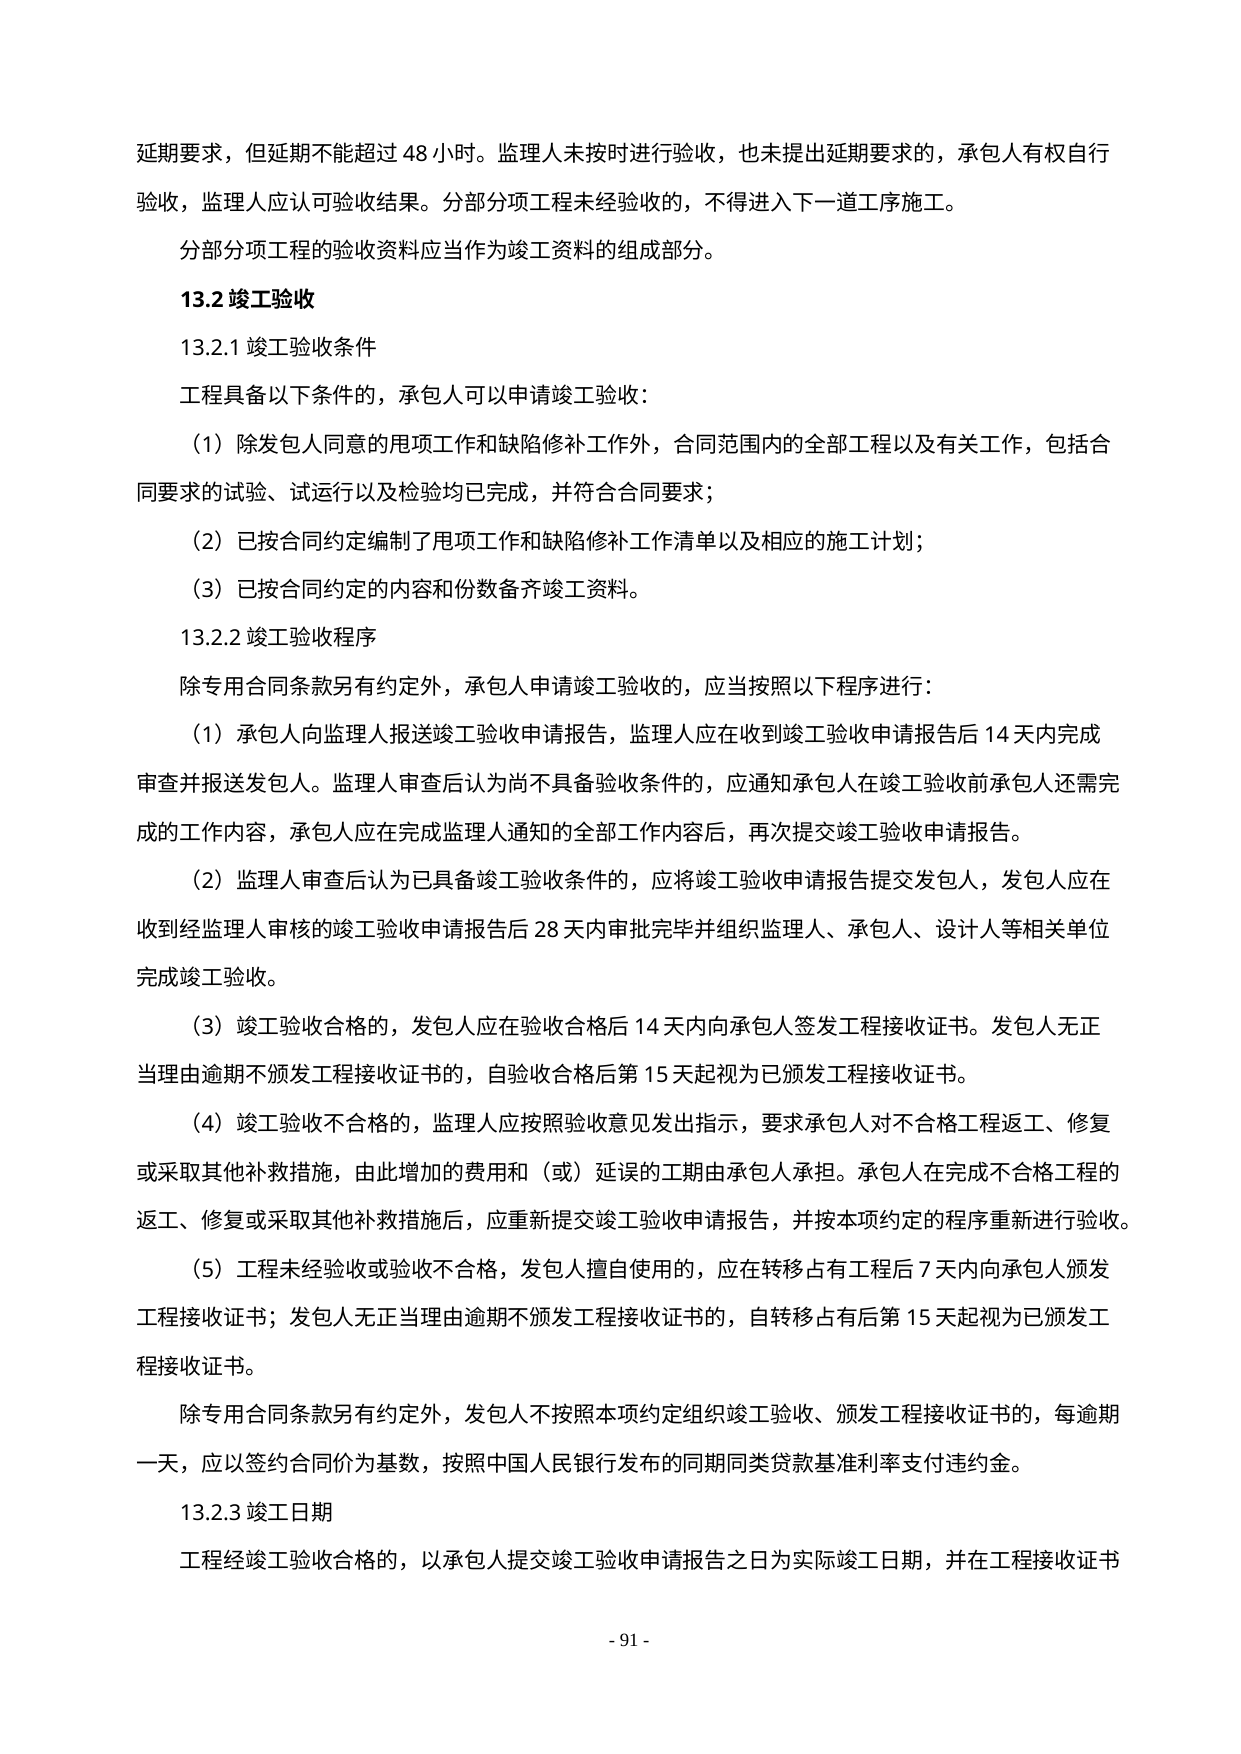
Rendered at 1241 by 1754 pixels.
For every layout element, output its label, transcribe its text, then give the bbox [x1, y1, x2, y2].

text 分部分项工程的验收资料应当作为竣工资料的组成部分。 [136, 233, 1122, 265]
text （3）已按合同约定的内容和份数备齐竣工资料。 [136, 572, 1122, 604]
text （2）已按合同约定编制了甩项工作和缺陷修补工作清单以及相应的施工计划； [136, 523, 1122, 556]
subtitle 13.2竣工验收 [136, 281, 1122, 314]
text （1）承包人向监理人报送竣工验收申请报告，监理人应在收到竣工验收申请报告后14天内完成审查并报送发包人。监理人审查后认为尚不具备验收条件的，应通知承包人在竣工验收前承包人还需完成的工作内容，承包人应在完成监理人通知的全部工作内容后，再次提交竣工验收申请报告。 [136, 717, 1122, 847]
text （4）竣工验收不合格的，监理人应按照验收意见发出指示，要求承包人对不合格工程返工、修复或采取其他补救措施，由此增加的费用和（或）延误的工期由承包人承担。承包人在完成不合格工程的返工、修复或采取其他补救措施后，应重新提交竣工验收申请报告，并按本项约定的程序重新进行验收。 [136, 1105, 1122, 1235]
text 13.2.1竣工验收条件 [136, 329, 1122, 362]
text 除专用合同条款另有约定外，承包人申请竣工验收的，应当按照以下程序进行： [136, 668, 1122, 701]
text 13.2.2竣工验收程序 [136, 620, 1122, 652]
text （3）竣工验收合格的，发包人应在验收合格后14天内向承包人签发工程接收证书。发包人无正当理由逾期不颁发工程接收证书的，自验收合格后第15天起视为已颁发工程接收证书。 [136, 1008, 1122, 1089]
text 除专用合同条款另有约定外，发包人不按照本项约定组织竣工验收、颁发工程接收证书的，每逾期一天，应以签约合同价为基数，按照中国人民银行发布的同期同类贷款基准利率支付违约金。 [136, 1397, 1122, 1478]
text 工程具备以下条件的，承包人可以申请竣工验收： [136, 378, 1122, 410]
text （5）工程未经验收或验收不合格，发包人擅自使用的，应在转移占有工程后7天内向承包人颁发工程接收证书；发包人无正当理由逾期不颁发工程接收证书的，自转移占有后第15天起视为已颁发工程接收证书。 [136, 1251, 1122, 1381]
text （1）除发包人同意的甩项工作和缺陷修补工作外，合同范围内的全部工程以及有关工作，包括合同要求的试验、试运行以及检验均已完成，并符合合同要求； [136, 426, 1122, 507]
text （2）监理人审查后认为已具备竣工验收条件的，应将竣工验收申请报告提交发包人，发包人应在收到经监理人审核的竣工验收申请报告后28天内审批完毕并组织监理人、承包人、设计人等相关单位完成竣工验收。 [136, 862, 1122, 992]
text 13.2.3竣工日期 [136, 1494, 1122, 1527]
